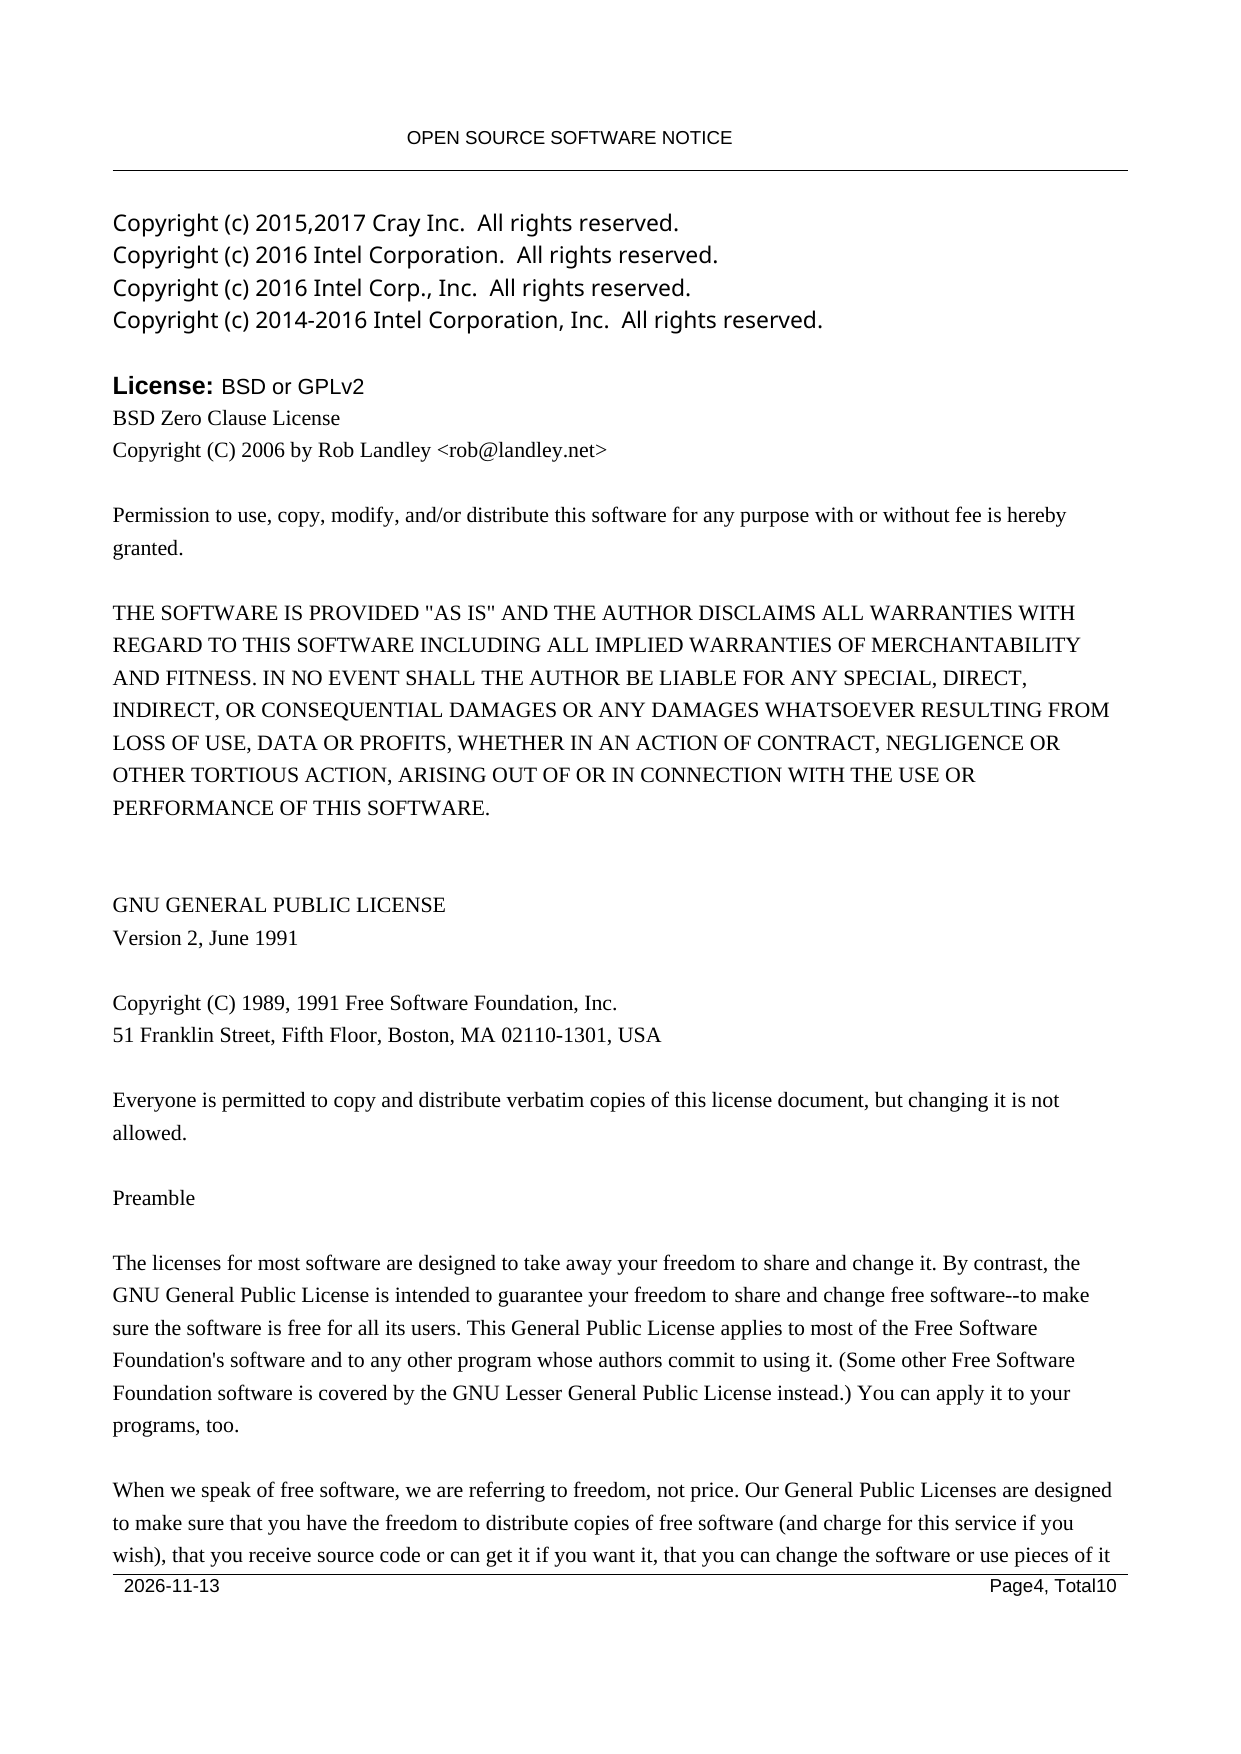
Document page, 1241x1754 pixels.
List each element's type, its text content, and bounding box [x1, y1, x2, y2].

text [112, 401, 1128, 1571]
text License: BSD or GPLv2 [112, 369, 1128, 401]
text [112, 206, 1128, 369]
